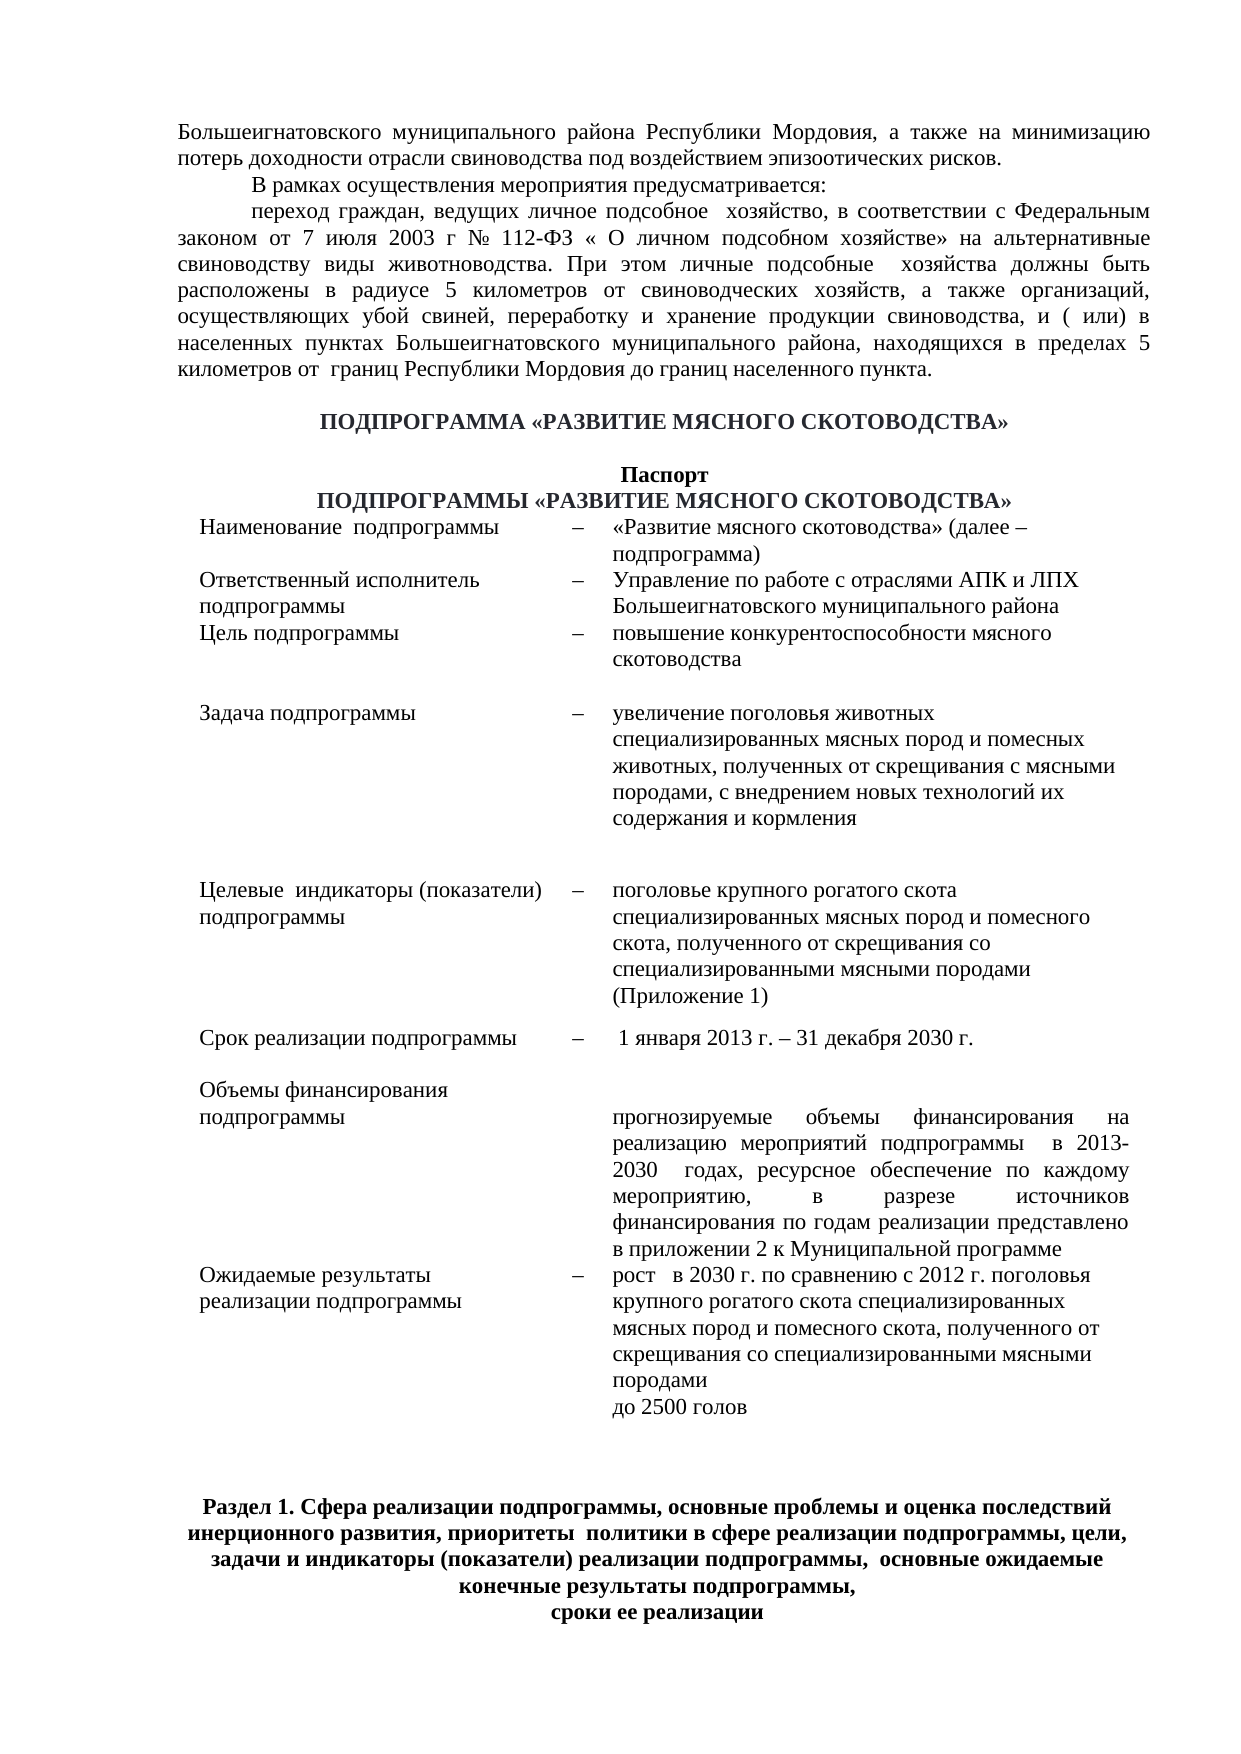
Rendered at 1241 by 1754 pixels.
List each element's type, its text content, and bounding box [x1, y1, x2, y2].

table_header – [550, 514, 605, 566]
text Паспорт [177, 461, 1152, 487]
table_cell Задача подпрограммы [192, 699, 550, 876]
table_cell – [550, 699, 605, 876]
table_cell увеличение поголовья животных специализированных мясных пород и помесных животных, полученных от скрещивания с мясными породами, с внедрением новых технологий их содержания и кормления [605, 699, 1137, 876]
table_cell – [550, 619, 605, 699]
text В рамках осуществления мероприятия предусматривается: [207, 171, 1152, 197]
table_header «Развитие мясного скотоводства» (далее – подпрограмма) [605, 514, 1137, 566]
table_cell рост в 2030 г. по сравнению с . поголовья крупного рогатого скота специализированных мясных пород и помесного скота, полученного от скрещивания со специализированными мясными породами до 2500 голов [605, 1261, 1137, 1466]
table_cell Целевые индикаторы (показатели) подпрограммы [192, 876, 550, 1024]
table_cell Ответственный исполнитель подпрограммы [192, 566, 550, 619]
table_cell поголовье крупного рогатого скота специализированных мясных пород и помесного скота, полученного от скрещивания со специализированными мясными породами (Приложение 1) [605, 876, 1137, 1024]
table_cell повышение конкурентоспособности мясного скотоводства [605, 619, 1137, 699]
table_cell 1 января 2013 г. – 31 декабря 2030 г. прогнозируемые объемы финансирования на реализацию мероприятий подпрограммы в 2013-2030 годах, ресурсное обеспечение по каждому мероприятию, в разрезе источников финансирования по годам реализации представлено в приложении 2 к Муниципальной программе [605, 1024, 1137, 1261]
table_cell Срок реализации подпрограммы Объемы финансирования подпрограммы [192, 1024, 550, 1261]
text переход граждан, ведущих личное подсобное хозяйство, в соответствии с Федеральным законом от 7 июля 2003 г № 112-ФЗ « О личном подсобном хозяйстве» на альтернативные свиноводству виды животноводства. При этом личные подсобные хозяйства должны быть расположены в радиусе 5 километров от свиноводческих хозяйств, а также организаций, осуществляющих убой свиней, переработку и хранение продукции свиноводства, и ( или) в населенных пунктах Большеигнатовского муниципального района, находящихся в пределах 5 километров от границ Республики Мордовия до границ населенного пункта. [177, 197, 1152, 382]
table_cell – [550, 876, 605, 1024]
table_header Наименование подпрограммы [192, 514, 550, 566]
text Раздел 1. Сфера реализации подпрограммы, основные проблемы и оценка последствий инерционного развития, приоритеты политики в сфере реализации подпрограммы, цели, задачи и индикаторы (показатели) реализации подпрограммы, основные ожидаемые конечные результаты подпрограммы, [177, 1493, 1137, 1598]
text сроки ее реализации [177, 1598, 1137, 1624]
table_cell Ожидаемые результаты реализации подпрограммы [192, 1261, 550, 1466]
table_cell – [550, 566, 605, 619]
table_cell – [550, 1024, 605, 1261]
subtitle подпрограммы «Развитие мясного скотоводства» [177, 487, 1152, 513]
table_cell – [550, 1261, 605, 1466]
subtitle Подпрограмма «Развитие мясного скотоводства» [177, 408, 1152, 434]
table_cell Управление по работе с отраслями АПК и ЛПХ Большеигнатовского муниципального района [605, 566, 1137, 619]
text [177, 118, 1152, 171]
table_cell Цель подпрограммы [192, 619, 550, 699]
